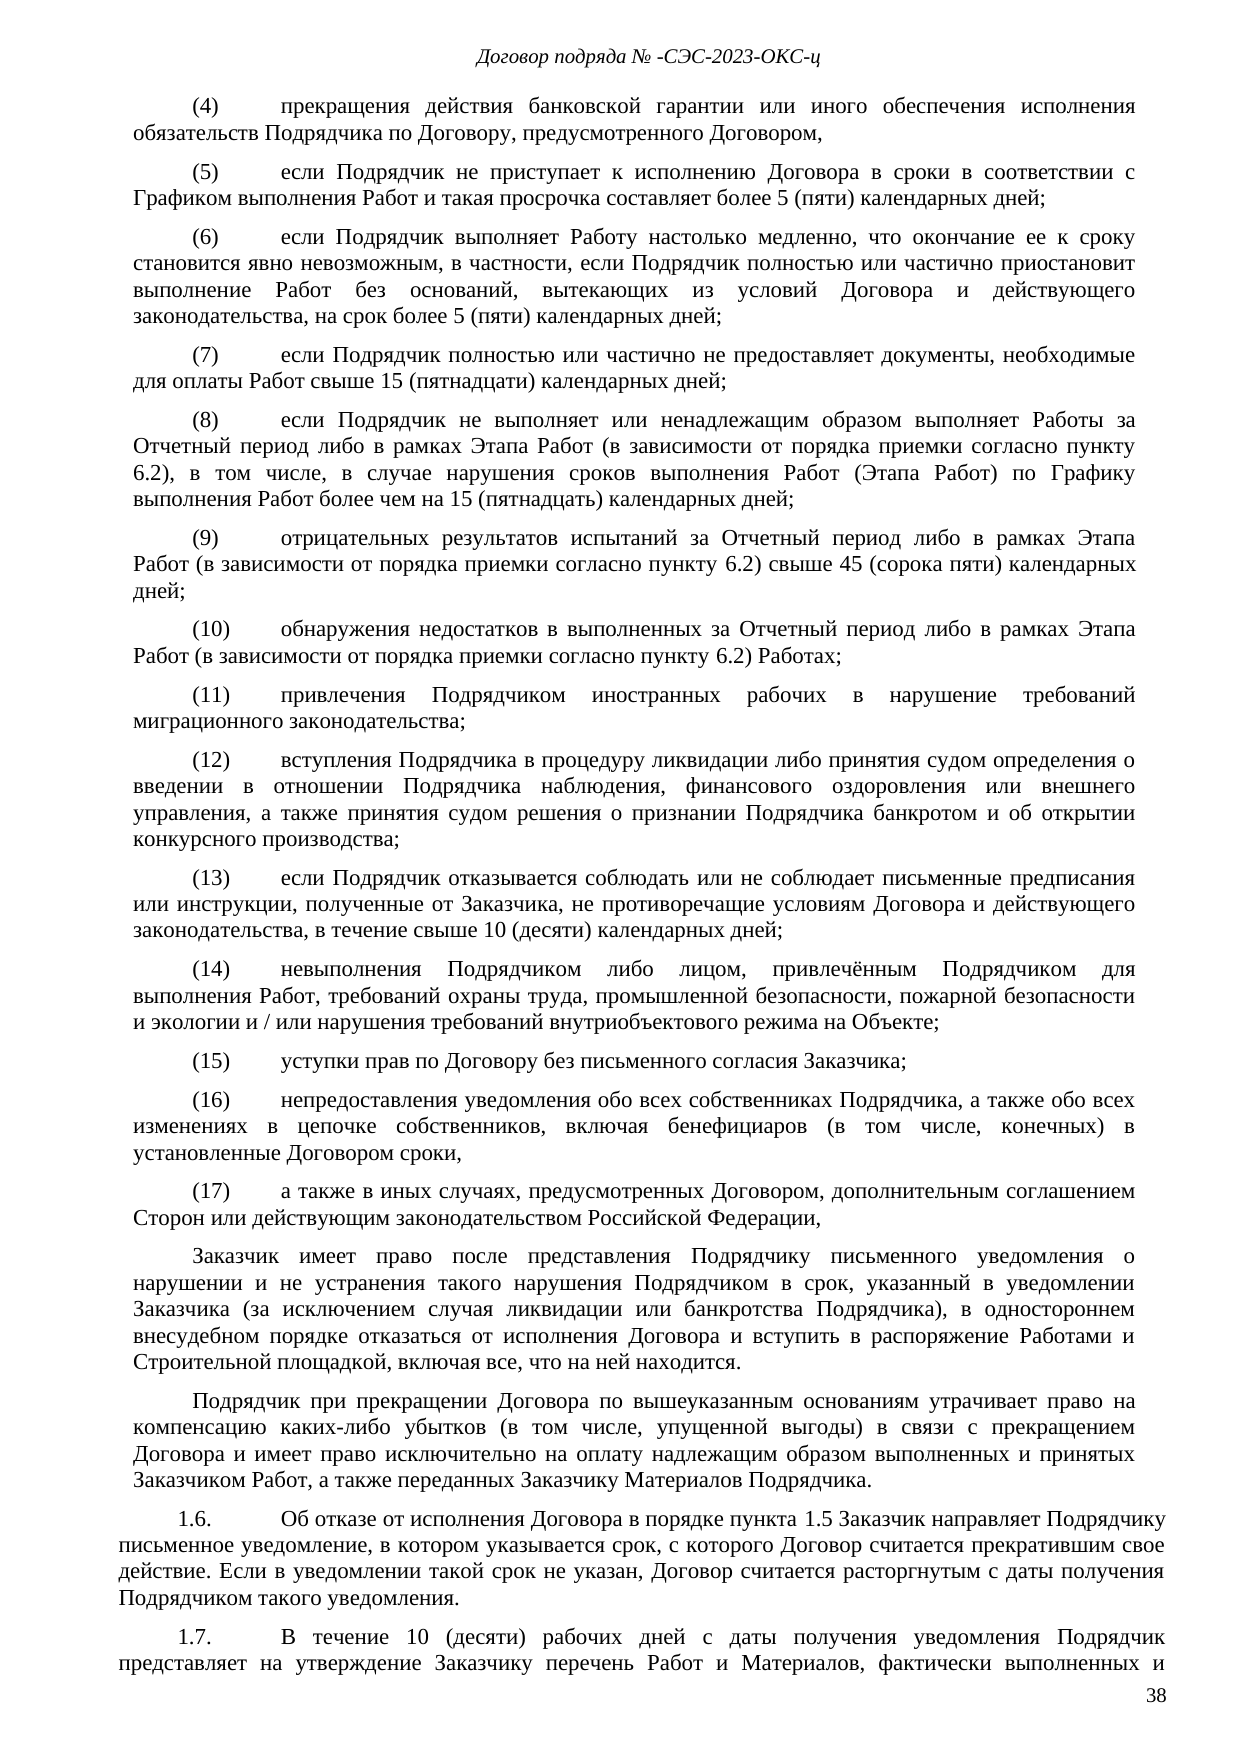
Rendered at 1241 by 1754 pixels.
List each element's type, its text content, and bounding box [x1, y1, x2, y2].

text а также в иных случаях, предусмотренных Договором, дополнительным соглашением Сторон или действующим законодательством Российской Федерации, [133, 1177, 1137, 1230]
text уступки прав по Договору без письменного согласия Заказчика; [133, 1047, 1137, 1073]
list Подрядчик при прекращении Договора по вышеуказанным основаниям утрачивает право на компенсацию каких-либо убытков (в том числе, упущенной выгоды) в связи с прекращением Договора и имеет право исключительно на оплату надлежащим образом выполненных и принятых Заказчиком Работ, а также переданных Заказчику Материалов Подрядчика. [133, 1387, 1137, 1492]
text невыполнения Подрядчиком либо лицом, привлечённым Подрядчиком для выполнения Работ, требований охраны труда, промышленной безопасности, пожарной безопасности и экологии и / или нарушения требований внутриобъектового режима на Объекте; [133, 955, 1137, 1034]
text если Подрядчик не выполняет или ненадлежащим образом выполняет Работы за Отчетный период либо в рамках Этапа Работ (в зависимости от порядка приемки согласно пункту 21.2), в том числе, в случае нарушения сроков выполнения Работ (Этапа Работ) по Графику выполнения Работ более чем на 15 (пятнадцать) календарных дней; [133, 406, 1137, 511]
text вступления Подрядчика в процедуру ликвидации либо принятия судом определения о введении в отношении Подрядчика наблюдения, финансового оздоровления или внешнего управления, а также принятия судом решения о признании Подрядчика банкротом и об открытии конкурсного производства; [133, 746, 1137, 851]
text если Подрядчик не приступает к исполнению Договора в сроки в соответствии с Графиком выполнения Работ и такая просрочка составляет более 5 (пяти) календарных дней; [133, 158, 1137, 210]
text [118, 1623, 1167, 1675]
text обнаружения недостатков в выполненных за Отчетный период либо в рамках Этапа Работ (в зависимости от порядка приемки согласно пункту 21.2) Работах; [133, 616, 1137, 668]
text привлечения Подрядчиком иностранных рабочих в нарушение требований миграционного законодательства; [133, 681, 1137, 733]
text если Подрядчик отказывается соблюдать или не соблюдает письменные предписания или инструкции, полученные от Заказчика, не противоречащие условиям Договора и действующего законодательства, в течение свыше 10 (десяти) календарных дней; [133, 864, 1137, 943]
text отрицательных результатов испытаний за Отчетный период либо в рамках Этапа Работ (в зависимости от порядка приемки согласно пункту 21.2) свыше 45 (сорока пяти) календарных дней; [133, 524, 1137, 603]
text непредоставления уведомления обо всех собственниках Подрядчика, а также обо всех изменениях в цепочке собственников, включая бенефициаров (в том числе, конечных) в установленные Договором сроки, [133, 1086, 1137, 1165]
text если Подрядчик полностью или частично не предоставляет документы, необходимые для оплаты Работ свыше 15 (пятнадцати) календарных дней; [133, 341, 1137, 393]
text прекращения действия банковской гарантии или иного обеспечения исполнения обязательств Подрядчика по Договору, предусмотренного Договором, [133, 92, 1137, 145]
text если Подрядчик выполняет Работу настолько медленно, что окончание ее к сроку становится явно невозможным, в частности, если Подрядчик полностью или частично приостановит выполнение Работ без оснований, вытекающих из условий Договора и действующего законодательства, на срок более 5 (пяти) календарных дней; [133, 223, 1137, 328]
text Об отказе от исполнения Договора в порядке пункта 30.5 Заказчик направляет Подрядчику письменное уведомление, в котором указывается срок, с которого Договор считается прекратившим свое действие. Если в уведомлении такой срок не указан, Договор считается расторгнутым с даты получения Подрядчиком такого уведомления. [118, 1505, 1167, 1610]
list Заказчик имеет право после представления Подрядчику письменного уведомления о нарушении и не устранения такого нарушения Подрядчиком в срок, указанный в уведомлении Заказчика (за исключением случая ликвидации или банкротства Подрядчика), в одностороннем внесудебном порядке отказаться от исполнения Договора и вступить в распоряжение Работами и Строительной площадкой, включая все, что на ней находится. [133, 1243, 1137, 1374]
